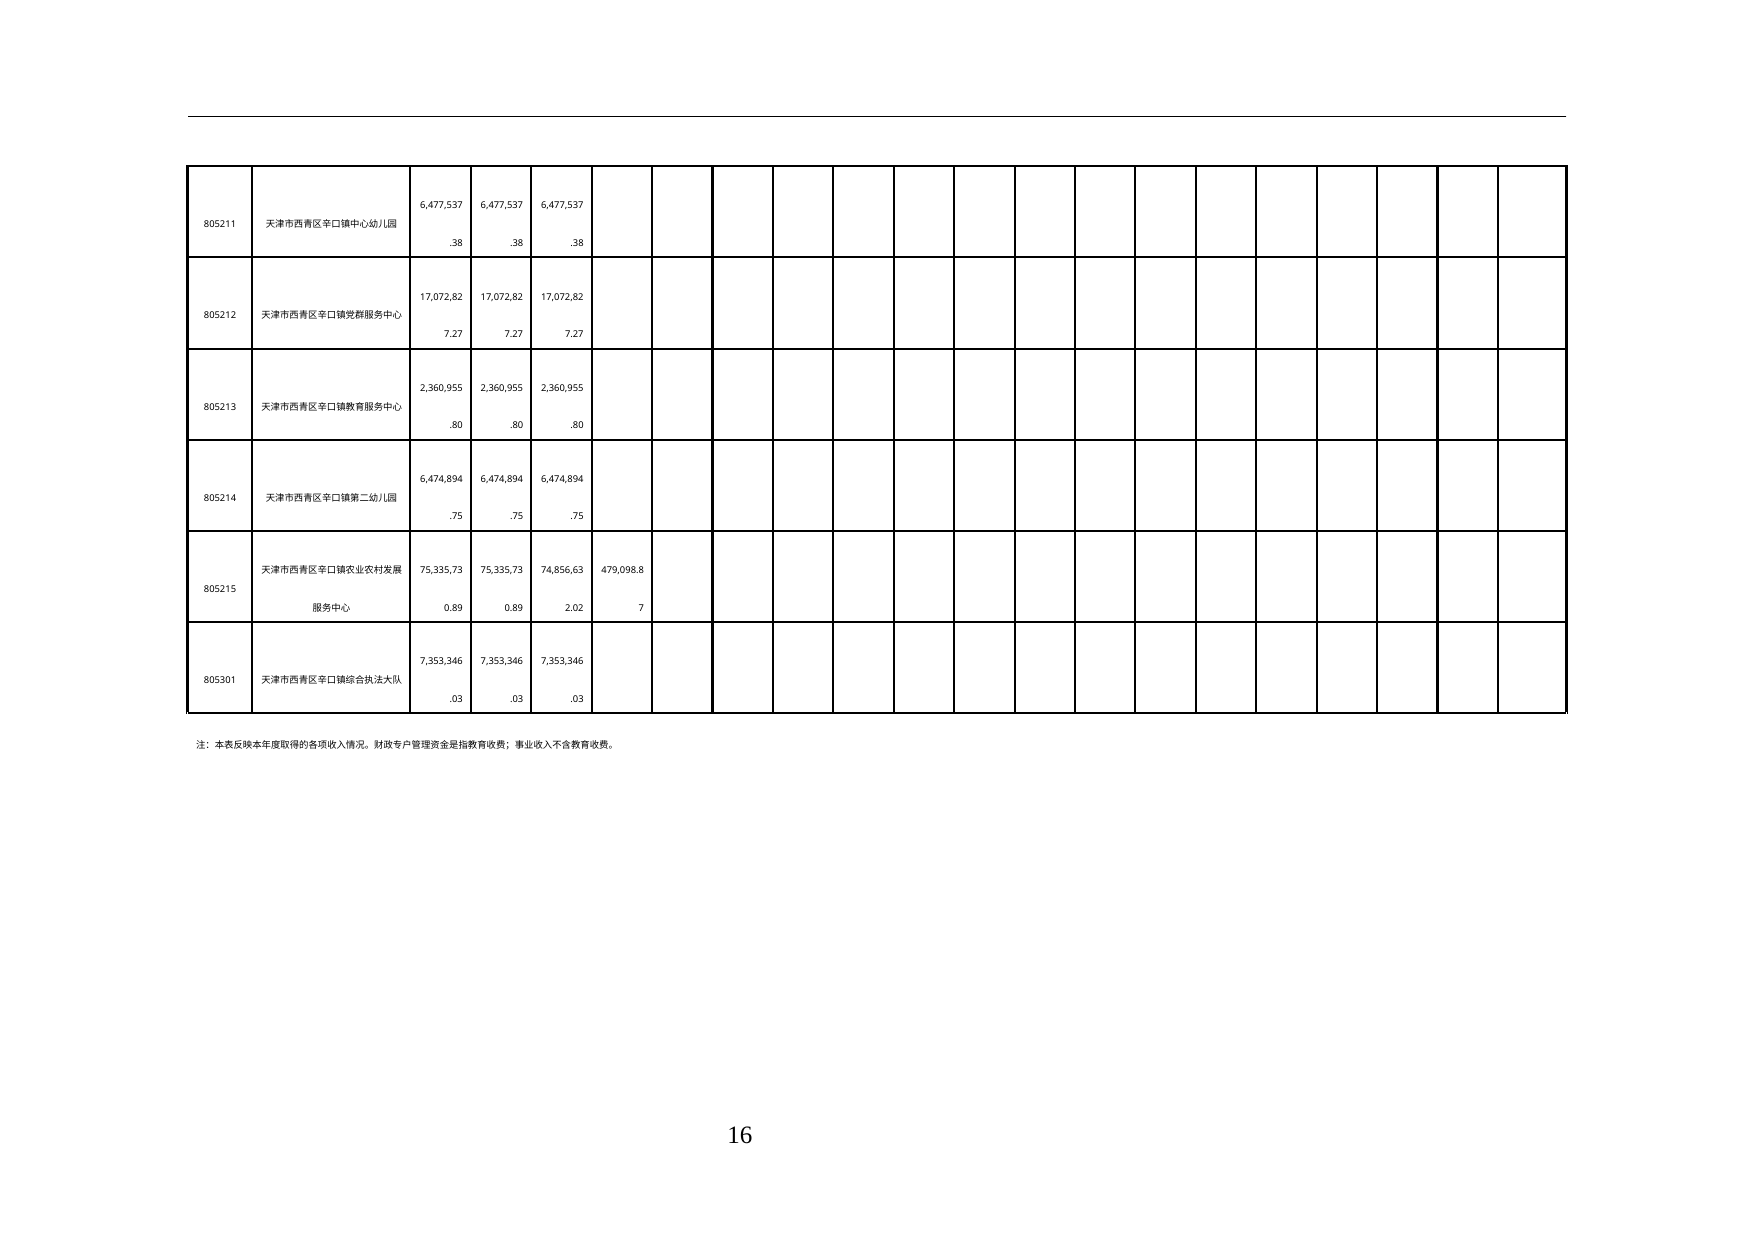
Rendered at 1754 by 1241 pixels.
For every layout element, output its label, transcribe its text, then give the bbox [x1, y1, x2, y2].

table_cell [1499, 623, 1565, 712]
table_cell [1076, 441, 1134, 530]
table_cell [1318, 623, 1376, 712]
table_cell [1257, 532, 1316, 621]
table_cell [1136, 350, 1195, 438]
table_cell [895, 441, 953, 530]
table_cell 6,477,537.38 [472, 167, 530, 256]
table_cell [1136, 532, 1195, 621]
table_cell [1499, 441, 1565, 530]
table_cell [1076, 167, 1134, 256]
table_cell [955, 532, 1014, 621]
table_cell [774, 441, 832, 530]
table_cell 天津市西青区辛口镇第二幼儿园 [253, 441, 409, 530]
table_cell 7,353,346.03 [532, 623, 591, 712]
table_cell [1076, 623, 1134, 712]
table_cell [1136, 258, 1195, 347]
table_cell 17,072,827.27 [472, 258, 530, 347]
table_cell [1197, 532, 1255, 621]
table_cell [714, 532, 772, 621]
table_cell [1499, 532, 1565, 621]
table_cell [653, 167, 711, 256]
table_cell [714, 258, 772, 347]
table_cell [1378, 350, 1436, 438]
table_cell 75,335,730.89 [411, 532, 470, 621]
table_cell [834, 258, 893, 347]
table_cell [834, 350, 893, 438]
table_cell [774, 623, 832, 712]
table_cell [1257, 167, 1316, 256]
table_cell 7,353,346.03 [411, 623, 470, 712]
table_cell [1439, 441, 1497, 530]
table_cell 天津市西青区辛口镇中心幼儿园 [253, 167, 409, 256]
table_cell [653, 623, 711, 712]
table_cell [1016, 441, 1074, 530]
table_cell [1318, 441, 1376, 530]
table_cell [834, 532, 893, 621]
table_cell [714, 441, 772, 530]
table_cell [1076, 350, 1134, 438]
table_cell [1197, 441, 1255, 530]
table_cell 天津市西青区辛口镇教育服务中心 [253, 350, 409, 438]
table_cell [1136, 167, 1195, 256]
table_cell [955, 441, 1014, 530]
table_cell [774, 350, 832, 438]
table_cell [1257, 258, 1316, 347]
table_cell 6,474,894.75 [472, 441, 530, 530]
table_cell [1318, 350, 1376, 438]
table_cell [834, 167, 893, 256]
table_cell 17,072,827.27 [411, 258, 470, 347]
table_cell 6,477,537.38 [411, 167, 470, 256]
table_cell [1197, 258, 1255, 347]
table_cell [1318, 258, 1376, 347]
table_cell [1499, 350, 1565, 438]
table_cell [1318, 532, 1376, 621]
table_cell [593, 441, 651, 530]
table_cell [1257, 350, 1316, 438]
table_cell 2,360,955.80 [411, 350, 470, 438]
table_cell [1378, 167, 1436, 256]
table_cell 6,477,537.38 [532, 167, 591, 256]
table_cell [774, 167, 832, 256]
table_cell [1378, 532, 1436, 621]
table_cell [1197, 350, 1255, 438]
table_cell [1016, 623, 1074, 712]
table_cell 6,474,894.75 [532, 441, 591, 530]
table_cell [653, 258, 711, 347]
table_cell [1378, 441, 1436, 530]
table_cell [653, 532, 711, 621]
table_cell 74,856,632.02 [532, 532, 591, 621]
table_cell [1016, 167, 1074, 256]
table_cell [1439, 623, 1497, 712]
table_cell [1257, 623, 1316, 712]
table_cell 7,353,346.03 [472, 623, 530, 712]
table_cell [1136, 623, 1195, 712]
table_cell 805213 [189, 350, 251, 438]
table_cell 天津市西青区辛口镇党群服务中心 [253, 258, 409, 347]
table_cell [1197, 167, 1255, 256]
table_cell [593, 623, 651, 712]
table_cell 805212 [189, 258, 251, 347]
table_cell [1016, 532, 1074, 621]
table_cell [955, 350, 1014, 438]
table_cell 75,335,730.89 [472, 532, 530, 621]
table_cell [1016, 350, 1074, 438]
table_cell [1016, 258, 1074, 347]
table_cell 805301 [189, 623, 251, 712]
table_cell [714, 623, 772, 712]
table_cell [774, 532, 832, 621]
table_cell 805211 [189, 167, 251, 256]
table_cell [834, 441, 893, 530]
table_cell [1439, 167, 1497, 256]
table_cell [895, 350, 953, 438]
table_cell [593, 350, 651, 438]
table_cell [1499, 167, 1565, 256]
table_cell 天津市西青区辛口镇综合执法大队 [253, 623, 409, 712]
table_cell 17,072,827.27 [532, 258, 591, 347]
table_cell [774, 258, 832, 347]
table_cell [834, 623, 893, 712]
table_cell 479,098.87 [593, 532, 651, 621]
table_cell [1076, 532, 1134, 621]
table_cell [653, 441, 711, 530]
table_cell [1439, 350, 1497, 438]
table_cell [895, 623, 953, 712]
table_cell [593, 258, 651, 347]
table_cell [1197, 623, 1255, 712]
table_cell [955, 623, 1014, 712]
table_cell [714, 167, 772, 256]
table_cell [1378, 258, 1436, 347]
table_cell 6,474,894.75 [411, 441, 470, 530]
table_cell 2,360,955.80 [532, 350, 591, 438]
table_cell [1257, 441, 1316, 530]
table_cell [955, 167, 1014, 256]
table_cell [593, 167, 651, 256]
table_cell 天津市西青区辛口镇农业农村发展服务中心 [253, 532, 409, 621]
table_cell [895, 167, 953, 256]
table_cell [653, 350, 711, 438]
table_cell [895, 532, 953, 621]
table_cell 805215 [189, 532, 251, 621]
table_cell [1136, 441, 1195, 530]
table_cell [895, 258, 953, 347]
table_cell [1076, 258, 1134, 347]
table_cell 注：本表反映本年度取得的各项收入情况。财政专户管理资金是指教育收费；事业收入不含教育收费。 [188, 714, 1566, 751]
table_cell [714, 350, 772, 438]
table_cell 2,360,955.80 [472, 350, 530, 438]
table_cell [1378, 623, 1436, 712]
table_cell [1439, 258, 1497, 347]
table_cell 805214 [189, 441, 251, 530]
table_cell [1499, 258, 1565, 347]
table_cell [955, 258, 1014, 347]
table_cell [1439, 532, 1497, 621]
table_cell [1318, 167, 1376, 256]
